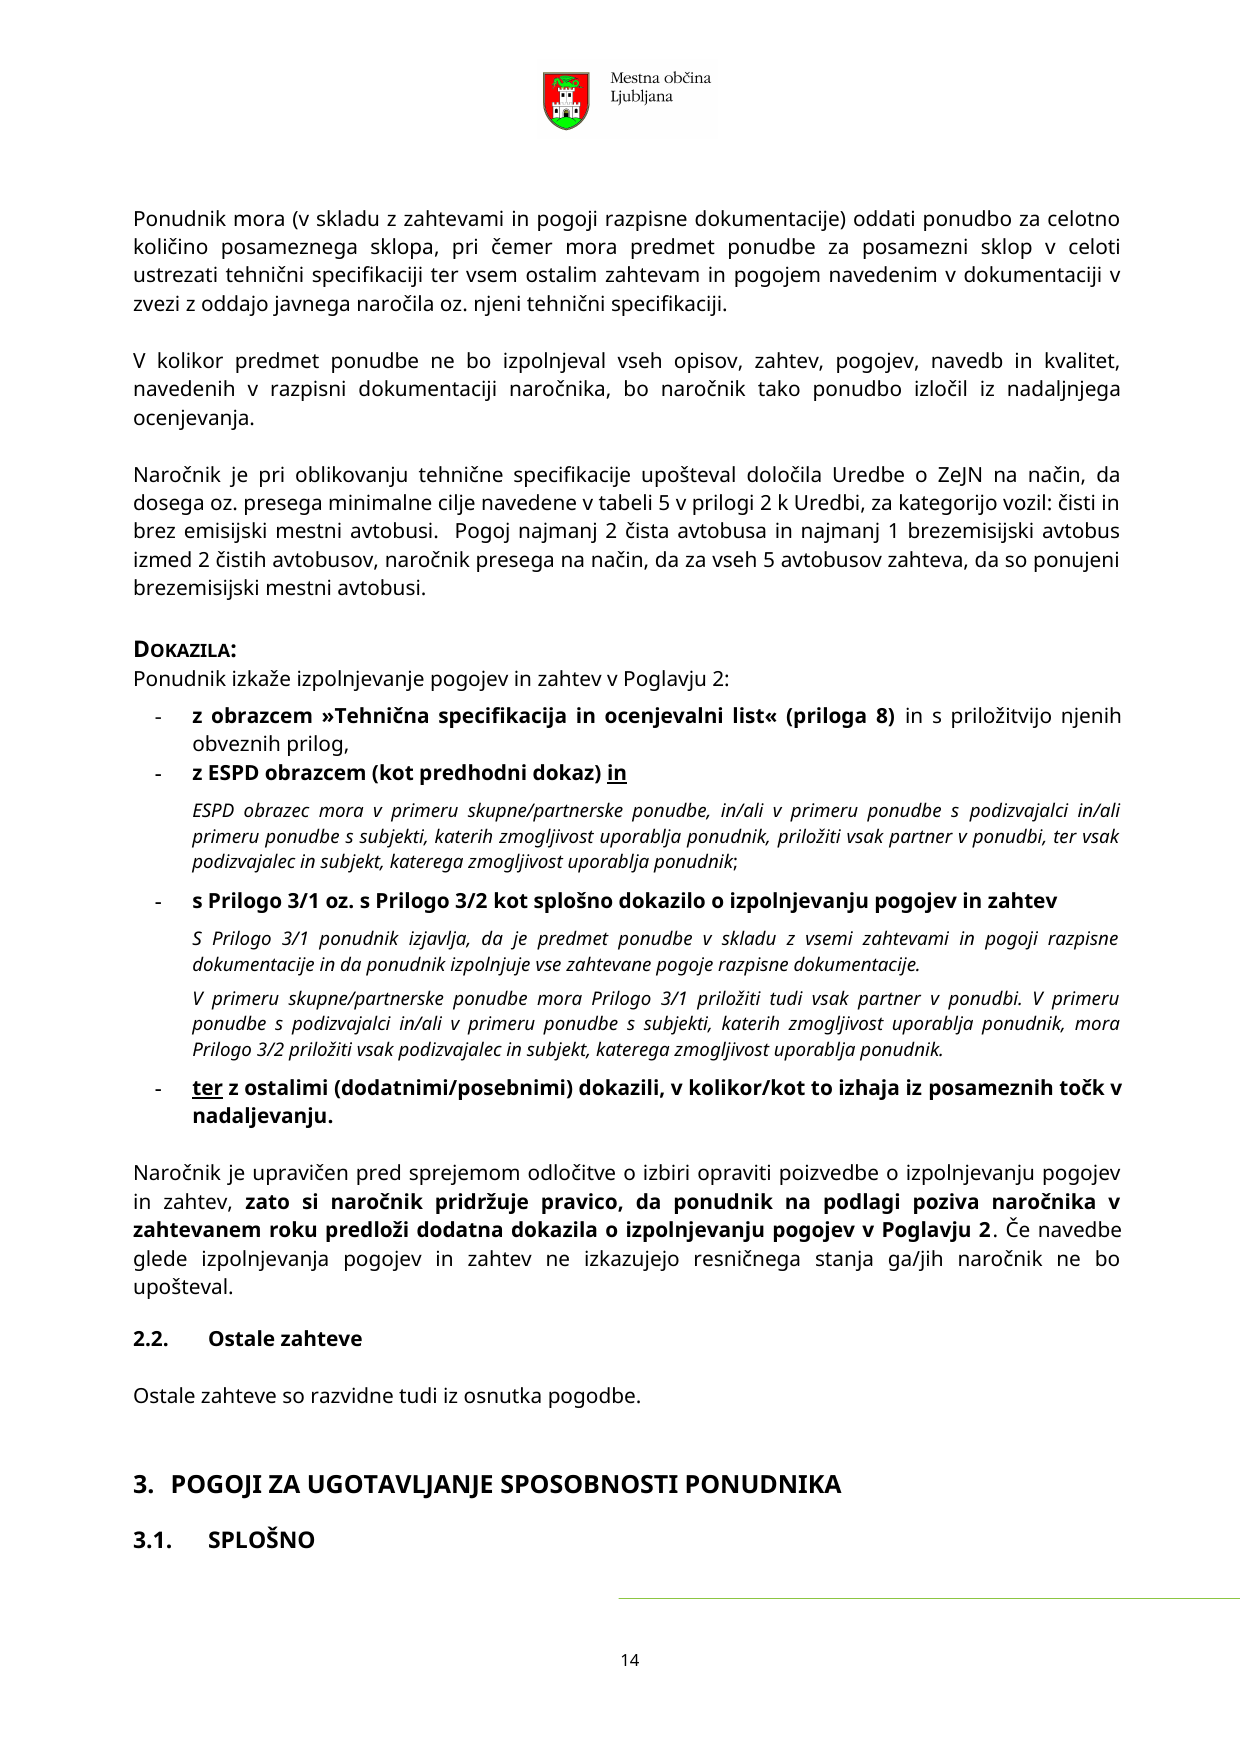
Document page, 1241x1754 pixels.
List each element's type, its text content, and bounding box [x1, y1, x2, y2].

list s Prilogo 3/1 oz. s Prilogo 3/2 kot splošno dokazilo o izpolnjevanju pogojev in zahtev [154, 886, 1122, 914]
text Ponudnik izkaže izpolnjevanje pogojev in zahtev v Poglavju 2: [133, 664, 1122, 693]
text Naročnik je pri oblikovanju tehnične specifikacije upošteval določila Uredbe o ZeJN na način, da dosega oz. presega minimalne cilje navedene v tabeli 5 v prilogi 2 k Uredbi, za kategorijo vozil: čisti in brez emisijski mestni avtobusi. Pogoj najmanj 2 čista avtobusa in najmanj 1 brezemisijski avtobus izmed 2 čistih avtobusov, naročnik presega na način, da za vseh 5 avtobusov zahteva, da so ponujeni brezemisijski mestni avtobusi. [133, 460, 1122, 602]
text Naročnik je upravičen pred sprejemom odločitve o izbiri opraviti poizvedbe o izpolnjevanju pogojev in zahtev, zato si naročnik pridržuje pravico, da ponudnik na podlagi poziva naročnika v zahtevanem roku predloži dodatna dokazila o izpolnjevanju pogojev v Poglavju 2. Če navedbe glede izpolnjevanja pogojev in zahtev ne izkazujejo resničnega stanja ga/jih naročnik ne bo upošteval. [133, 1158, 1122, 1301]
list POGOJI ZA UGOTAVLJANJE SPOSOBNOSTI PONUDNIKA [133, 1467, 1122, 1501]
list SPLOŠNO [133, 1523, 1122, 1555]
list z obrazcem »Tehnična specifikacija in ocenjevalni list« (priloga 8) in s priložitvijo njenih obveznih prilog, [154, 701, 1122, 758]
text V primeru skupne/partnerske ponudbe mora Prilogo 3/1 priložiti tudi vsak partner v ponudbi. V primeru ponudbe s podizvajalci in/ali v primeru ponudbe s subjekti, katerih zmogljivost uporablja ponudnik, mora Prilogo 3/2 priložiti vsak podizvajalec in subjekt, katerega zmogljivost uporablja ponudnik. [192, 985, 1122, 1062]
list z ESPD obrazcem (kot predhodni dokaz) in [154, 758, 1122, 786]
list Ostale zahteve [133, 1324, 1122, 1353]
text V kolikor predmet ponudbe ne bo izpolnjeval vseh opisov, zahtev, pogojev, navedb in kvalitet, navedenih v razpisni dokumentaciji naročnika, bo naročnik tako ponudbo izločil iz nadaljnjega ocenjevanja. [133, 346, 1122, 431]
text Ponudnik mora (v skladu z zahtevami in pogoji razpisne dokumentacije) oddati ponudbo za celotno količino posameznega sklopa, pri čemer mora predmet ponudbe za posamezni sklop v celoti ustrezati tehnični specifikaciji ter vsem ostalim zahtevam in pogojem navedenim v dokumentaciji v zvezi z oddajo javnega naročila oz. njeni tehnični specifikaciji. [133, 204, 1122, 317]
text S Prilogo 3/1 ponudnik izjavlja, da je predmet ponudbe v skladu z vsemi zahtevami in pogoji razpisne dokumentacije in da ponudnik izpolnjuje vse zahtevane pogoje razpisne dokumentacije. [192, 926, 1122, 977]
picture [536, 59, 719, 139]
text Dokazila: [133, 633, 1122, 664]
list ter z ostalimi (dodatnimi/posebnimi) dokazili, v kolikor/kot to izhaja iz posameznih točk v nadaljevanju. [154, 1073, 1122, 1130]
text Ostale zahteve so razvidne tudi iz osnutka pogodbe. [133, 1381, 1122, 1410]
text ESPD obrazec mora v primeru skupne/partnerske ponudbe, in/ali v primeru ponudbe s podizvajalci in/ali primeru ponudbe s subjekti, katerih zmogljivost uporablja ponudnik, priložiti vsak partner v ponudbi, ter vsak podizvajalec in subjekt, katerega zmogljivost uporablja ponudnik; [192, 798, 1122, 874]
